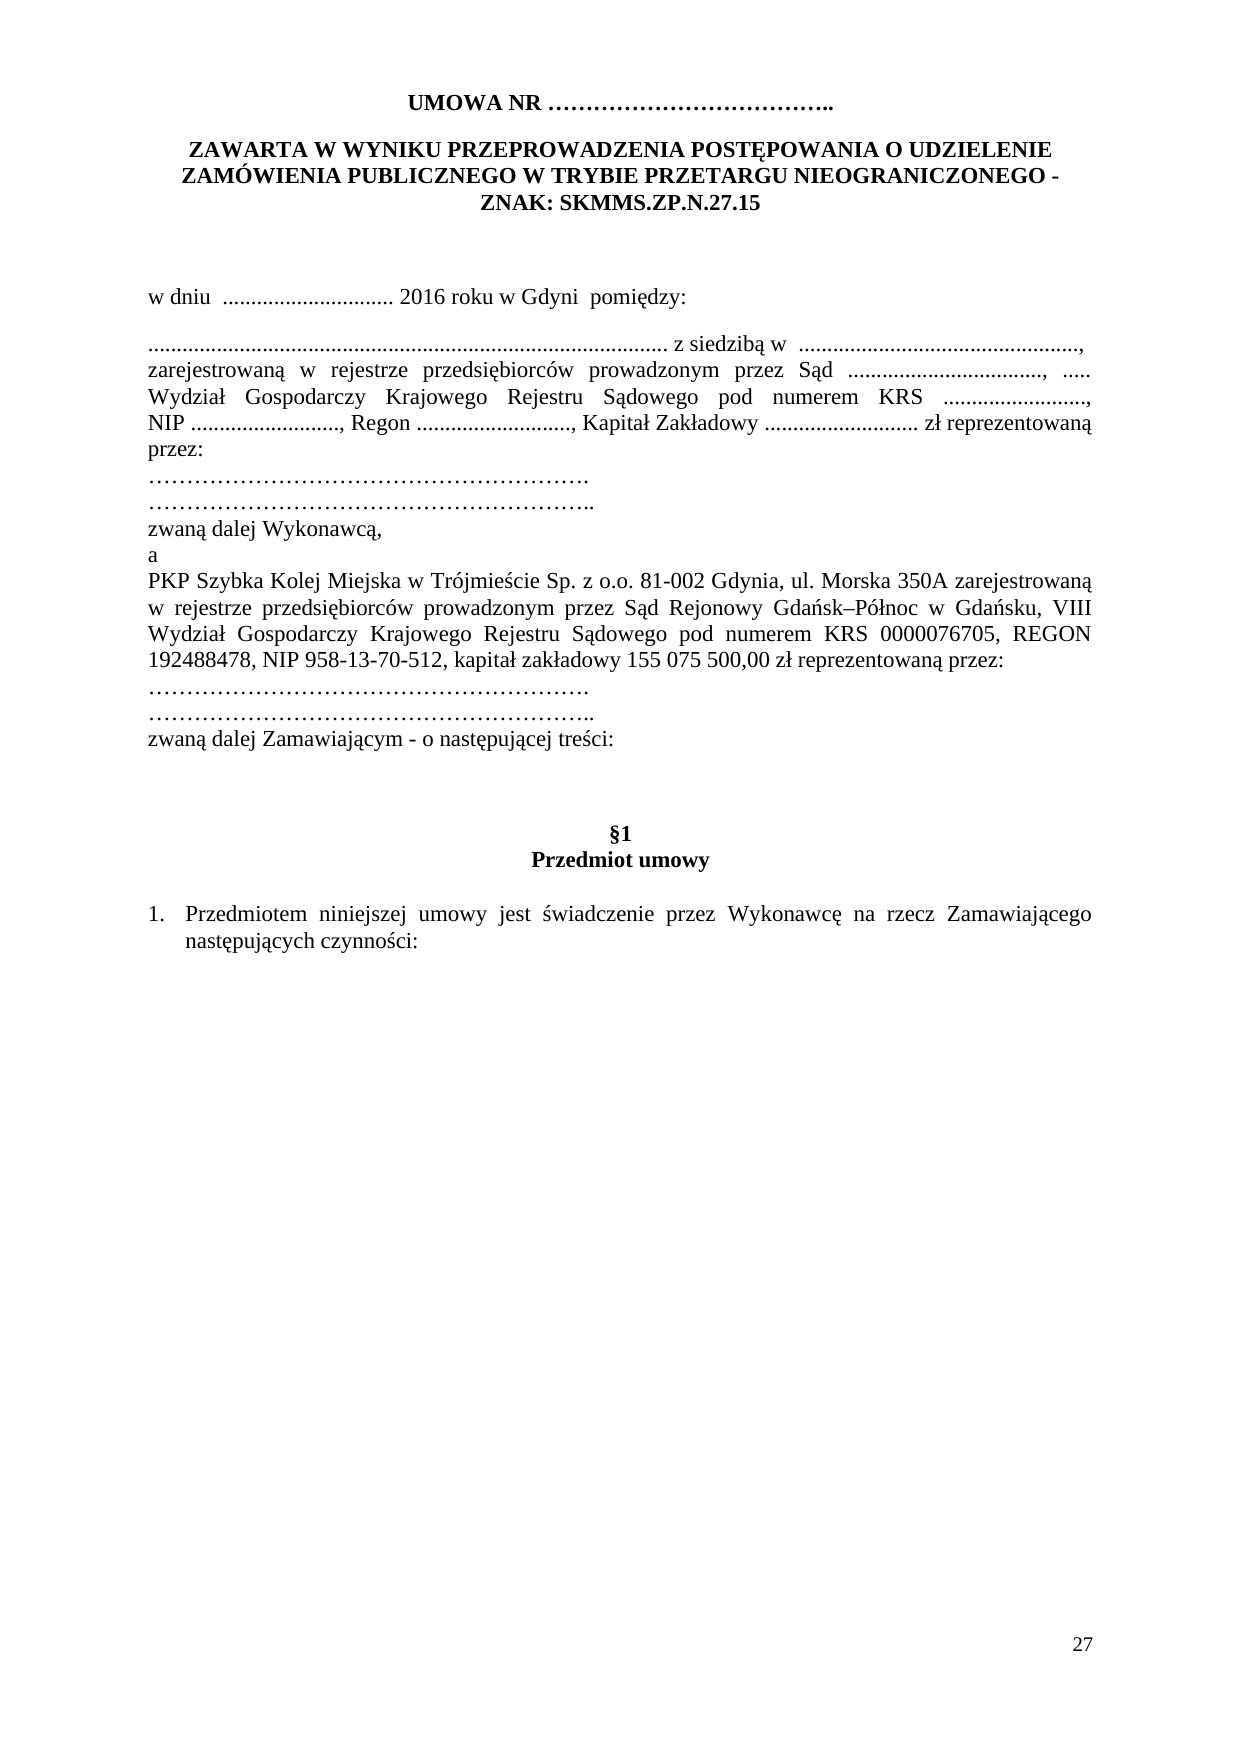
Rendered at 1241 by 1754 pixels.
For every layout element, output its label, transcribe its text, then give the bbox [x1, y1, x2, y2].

subtitle §1 [148, 820, 1093, 846]
subtitle Przedmiotem niniejszej umowy jest świadczenie przez Wykonawcę na rzecz Zamawiającego następujących czynności: [148, 901, 1093, 953]
text w dniu .............................. 2016 roku w Gdyni pomiędzy: [148, 283, 1093, 309]
text UMOWA NR ……………………………….. [148, 89, 1093, 115]
text ........................................................................................... z siedzibą w ................................................., [148, 330, 1093, 356]
text zwaną dalej Zamawiającym - o następującej treści: [148, 725, 1093, 752]
text zarejestrowaną w rejestrze przedsiębiorców prowadzonym przez Sąd .................................., ..... Wydział Gospodarczy Krajowego Rejestru Sądowego pod numerem KRS ........................., NIP .........................., Regon ..........................., Kapitał Zakładowy ........................... zł reprezentowaną przez: [148, 356, 1093, 462]
text …………………………………………………. [148, 462, 1093, 488]
text zwaną dalej Wykonawcą, [148, 514, 1093, 541]
text ZAWARTA W WYNIKU PRZEPROWADZENIA POSTĘPOWANIA O UDZIELENIE ZAMÓWIENIA PUBLICZNEGO W TRYBIE PRZETARGU NIEOGRANICZONEGO - ZNAK: SKMMS.ZP.N.27.15 [148, 136, 1093, 215]
text a [148, 541, 1093, 567]
subtitle Przedmiot umowy [148, 846, 1093, 872]
text ………………………………………………….. [148, 488, 1093, 514]
text …………………………………………………. [148, 673, 1093, 699]
text ………………………………………………….. [148, 699, 1093, 725]
text PKP Szybka Kolej Miejska w Trójmieście Sp. z o.o. 81-002 Gdynia, ul. Morska 350A zarejestrowaną w rejestrze przedsiębiorców prowadzonym przez Sąd Rejonowy Gdańsk–Północ w Gdańsku, VIII Wydział Gospodarczy Krajowego Rejestru Sądowego pod numerem KRS 0000076705, REGON 192488478, NIP 958-13-70-512, kapitał zakładowy 155 075 500,00 zł reprezentowaną przez: [148, 567, 1093, 673]
